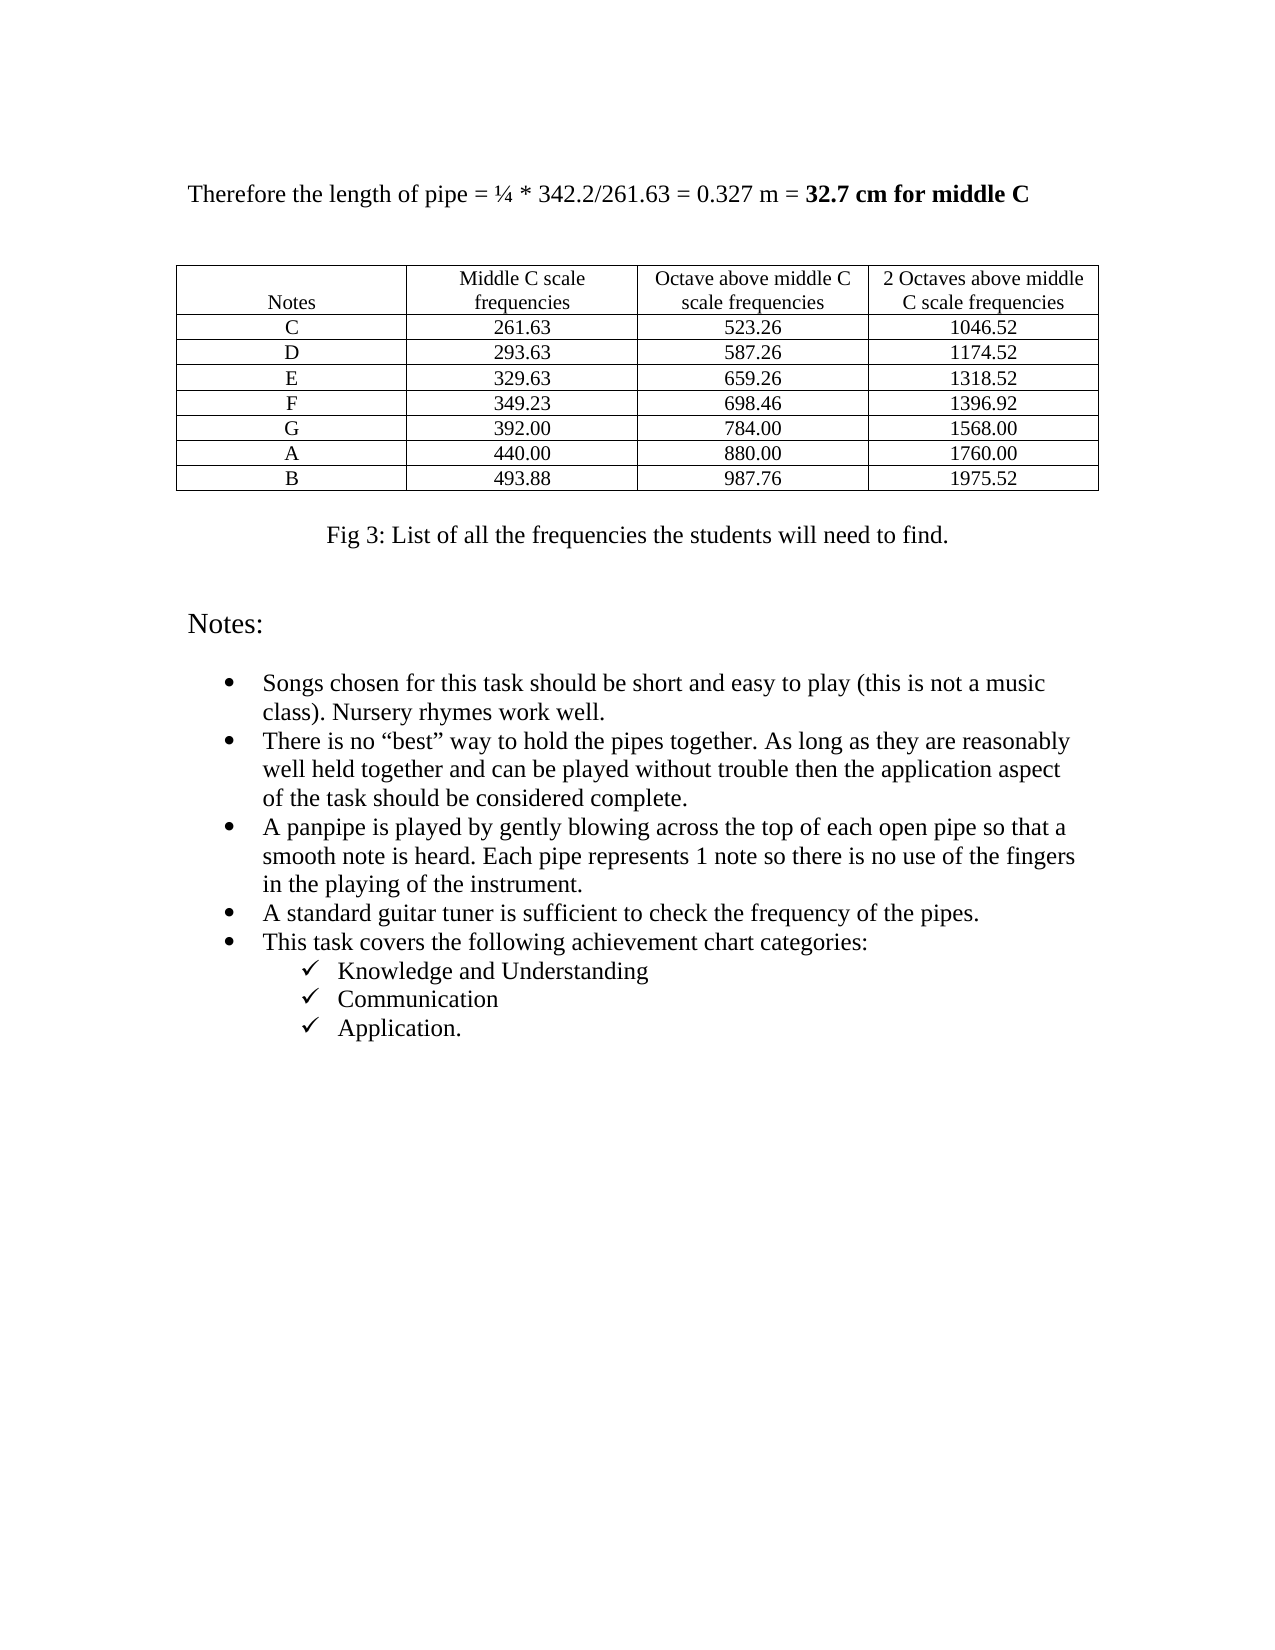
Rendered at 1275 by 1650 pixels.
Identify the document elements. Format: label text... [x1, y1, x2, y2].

list Knowledge and Understanding [300, 956, 1087, 984]
list Application. [300, 1013, 1087, 1042]
table_cell 1396.92 [869, 391, 1098, 414]
table_cell 349.23 [407, 391, 637, 414]
table_header Middle C scale frequencies [407, 266, 637, 314]
table_cell 587.26 [638, 340, 868, 364]
table_cell A [177, 441, 406, 465]
list Communication [300, 984, 1087, 1013]
table_cell 523.26 [638, 315, 868, 339]
table_cell 784.00 [638, 416, 868, 440]
table_cell D [177, 340, 406, 364]
table_cell 1318.52 [869, 365, 1098, 389]
list A panpipe is played by gently blowing across the top of each open pipe so that a smooth note is heard. Each pipe represents 1 note so there is no use of the fingers in the playing of the instrument. [225, 812, 1087, 898]
table_cell 329.63 [407, 365, 637, 389]
list Songs chosen for this task should be short and easy to play (this is not a music class). Nursery rhymes work well. [225, 668, 1087, 726]
table_cell 1174.52 [869, 340, 1098, 364]
table_cell 493.88 [407, 466, 637, 490]
table_cell F [177, 391, 406, 414]
table_cell 1760.00 [869, 441, 1098, 465]
text Fig 3: List of all the frequencies the students will need to find. [187, 520, 1087, 548]
list This task covers the following achievement chart categories: [225, 927, 1087, 956]
table_cell C [177, 315, 406, 339]
table_header Notes [177, 266, 406, 314]
table_cell 1975.52 [869, 466, 1098, 490]
list There is no “best” way to hold the pipes together. As long as they are reasonably well held together and can be played without trouble then the application aspect of the task should be considered complete. [225, 726, 1087, 812]
table_cell G [177, 416, 406, 440]
table_header Octave above middle C scale frequencies [638, 266, 868, 314]
table_cell 261.63 [407, 315, 637, 339]
table_cell 880.00 [638, 441, 868, 465]
text Notes: [187, 606, 1087, 639]
table_cell 1568.00 [869, 416, 1098, 440]
table_cell 392.00 [407, 416, 637, 440]
table_cell 1046.52 [869, 315, 1098, 339]
table_cell E [177, 365, 406, 389]
table_cell 698.46 [638, 391, 868, 414]
table_cell 659.26 [638, 365, 868, 389]
table_cell 440.00 [407, 441, 637, 465]
table_header 2 Octaves above middle C scale frequencies [869, 266, 1098, 314]
table_cell B [177, 466, 406, 490]
table_cell 987.76 [638, 466, 868, 490]
text Therefore the length of pipe = ¼ * 342.2/261.63 = 0.327 m = 32.7 cm for middle C [187, 179, 1087, 207]
table_cell 293.63 [407, 340, 637, 364]
list A standard guitar tuner is sufficient to check the frequency of the pipes. [225, 898, 1087, 927]
